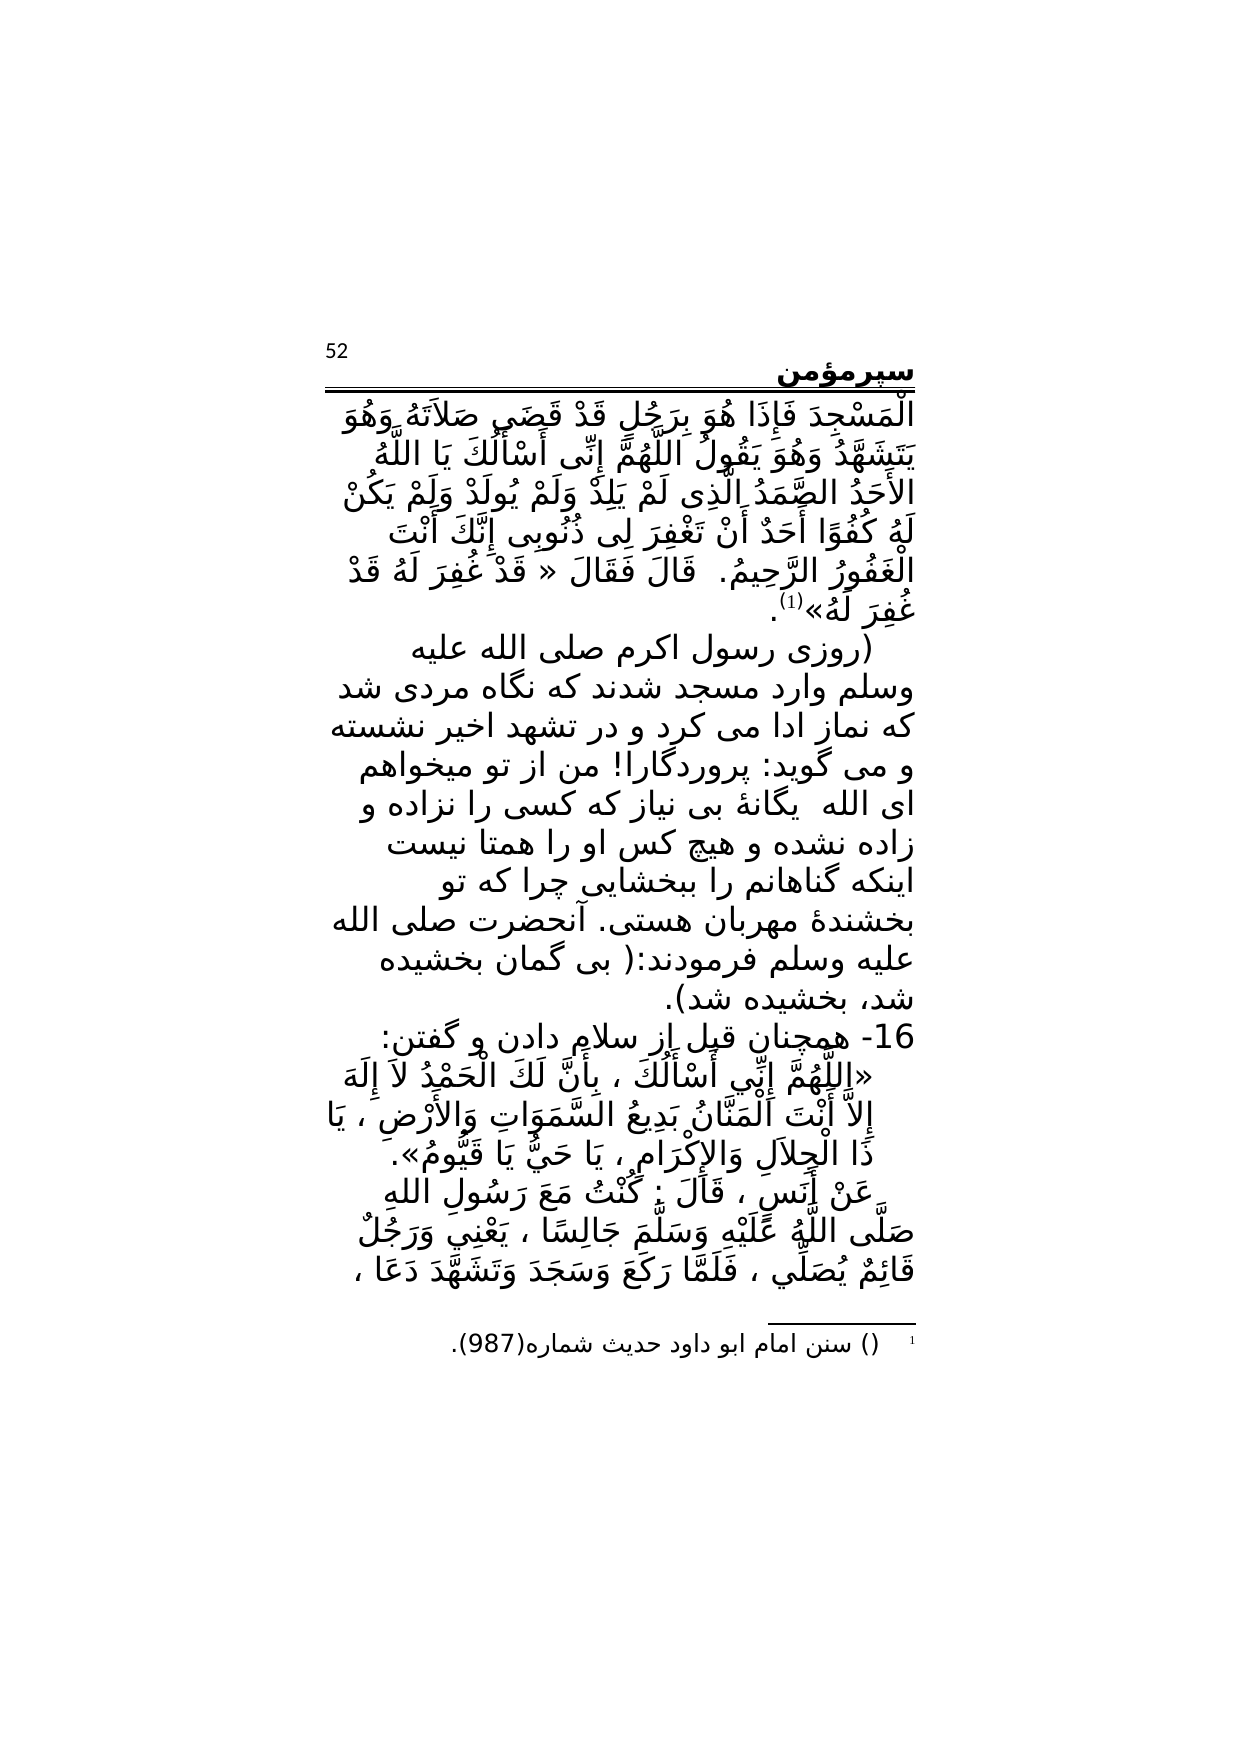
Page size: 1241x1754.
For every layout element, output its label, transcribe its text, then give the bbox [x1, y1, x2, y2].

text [325, 396, 915, 629]
text 16- همچنان قبل از سلام دادن و گفتن: «اللَّهُمَّ إِنِّي أَسْأَلُكَ ، بِأَنَّ لَكَ الْحَمْدُ لاَ إِلَهَ إِلاَّ أَنْتَ الْمَنَّانُ بَدِيعُ السَّمَوَاتِ وَالأَرْضِ ، يَا ذَا الْجِلاَلِ وَالإِكْرَامِ ، يَا حَيُّ يَا قَيُّومُ». [325, 1017, 915, 1173]
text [325, 1173, 915, 1289]
text (روزی رسول اکرم صلی الله علیه وسلم وارد مسجد شدند که نگاه مردی شد که نماز ادا می کرد و در تشهد اخیر نشسته و می گوید: پروردگارا! من از تو میخواهم ای الله یگانۀ بی نیاز که کسی را نزاده و زاده نشده و هیچ کس او را همتا نیست اینکه گناهانم را ببخشایی چرا که تو بخشندۀ مهربان هستی. آنحضرت صلی الله علیه وسلم فرمودند:( بی گمان بخشیده شد، بخشیده شد). [325, 629, 915, 1017]
